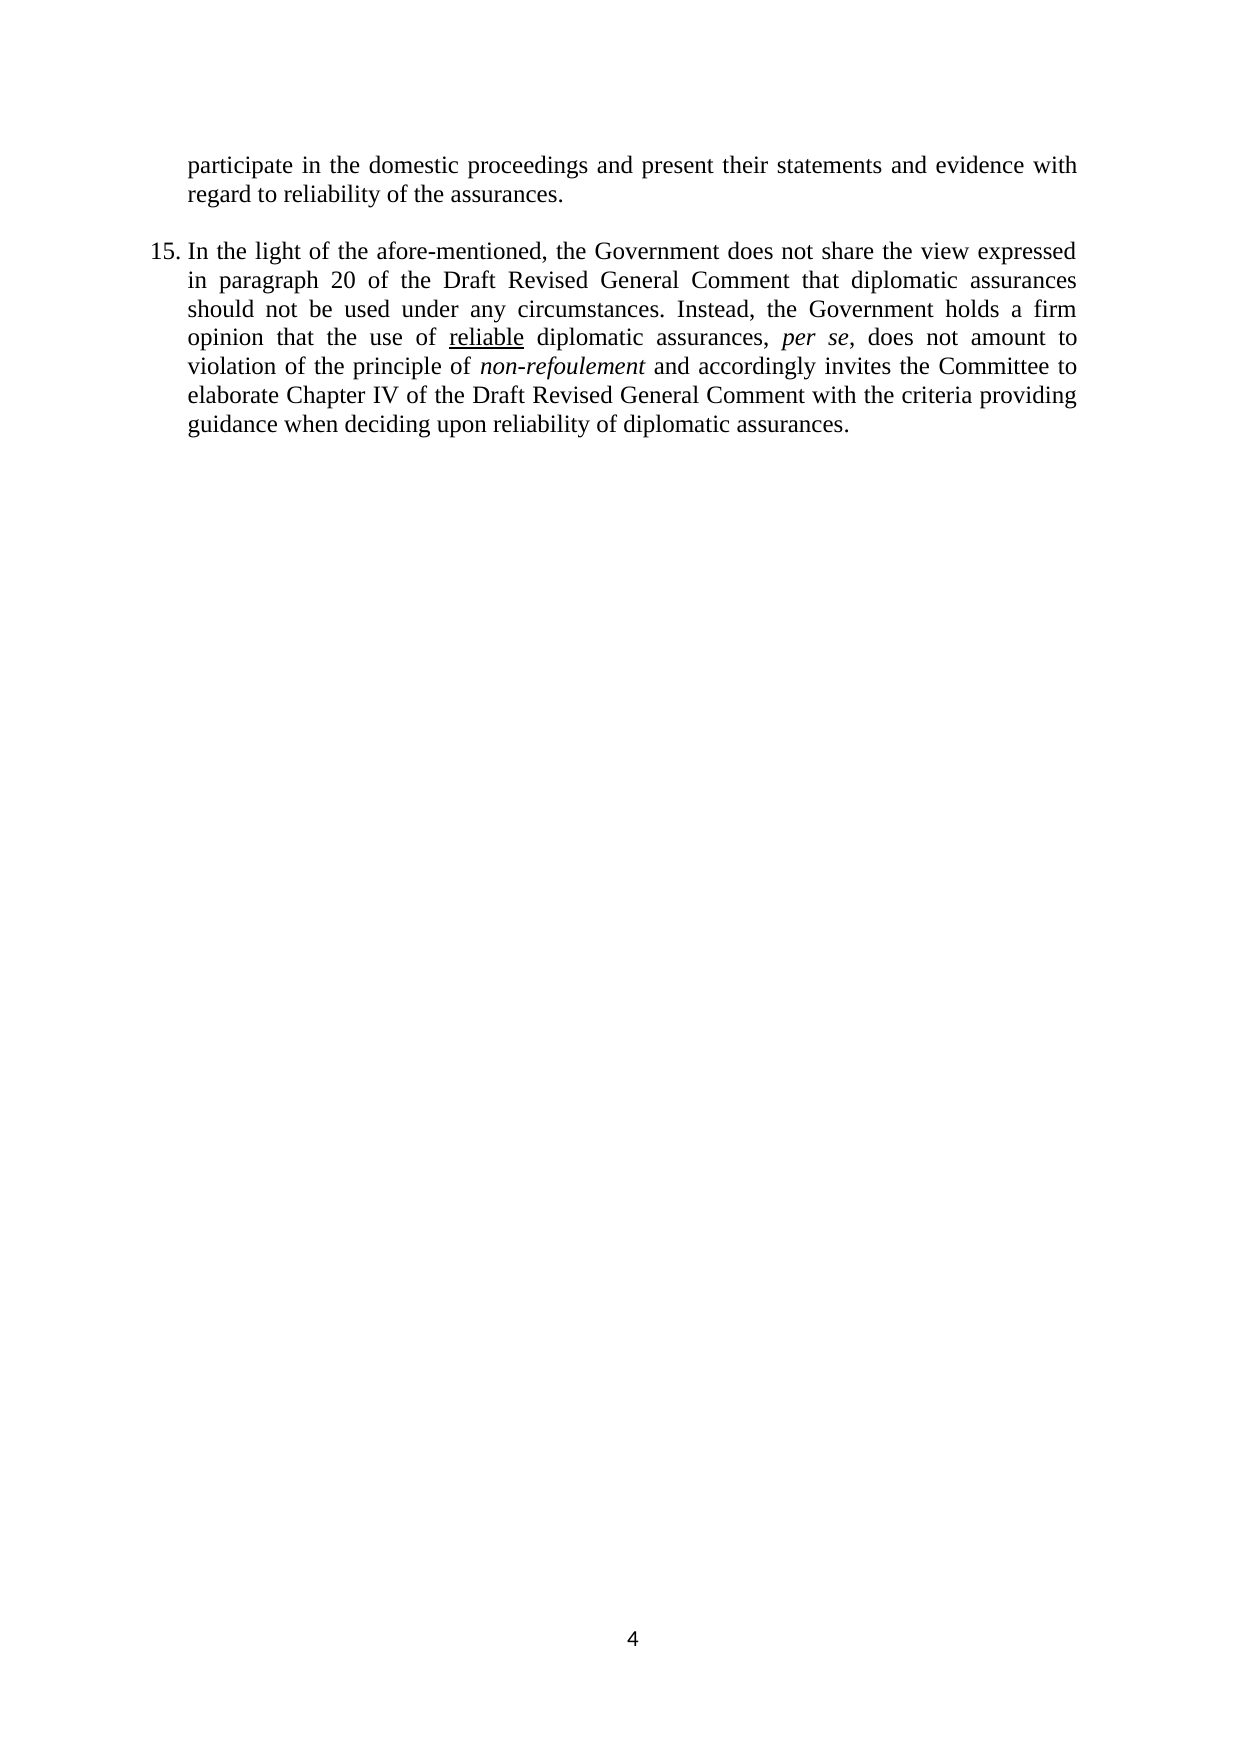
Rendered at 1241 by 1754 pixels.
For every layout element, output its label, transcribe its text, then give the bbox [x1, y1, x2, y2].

list In the light of the afore-mentioned, the Government does not share the view expressed in paragraph 20 of the Draft Revised General Comment that diplomatic assurances should not be used under any circumstances. Instead, the Government holds a firm opinion that the use of reliable diplomatic assurances, per se, does not amount to violation of the principle of non-refoulement and accordingly invites the Committee to elaborate Chapter IV of the Draft Revised General Comment with the criteria providing guidance when deciding upon reliability of diplomatic assurances. [150, 236, 1078, 437]
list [150, 150, 1078, 207]
